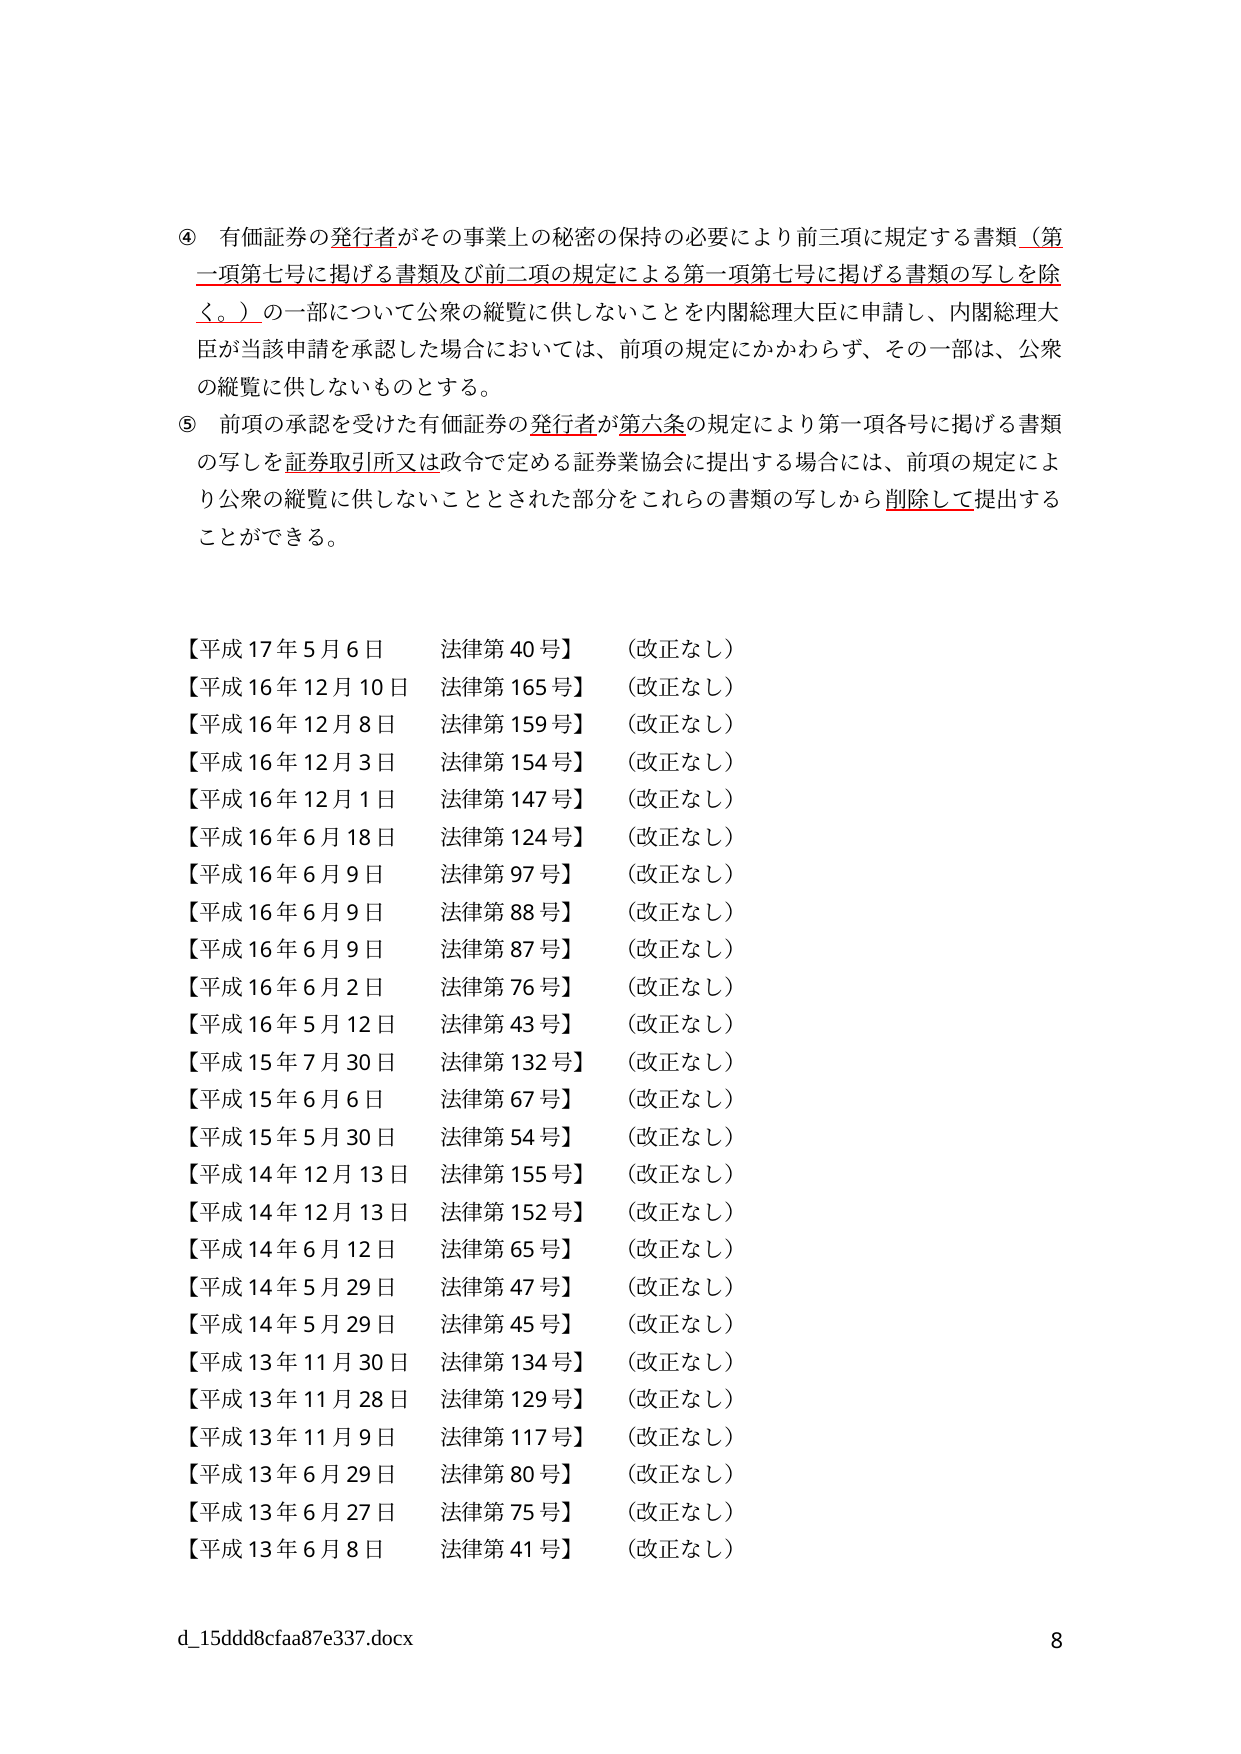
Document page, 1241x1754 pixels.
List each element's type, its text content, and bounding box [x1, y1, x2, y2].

text 【平成16年6月9日 法律第88号】 （改正なし） [177, 892, 1063, 929]
text 【平成16年12月3日 法律第154号】 （改正なし） [177, 742, 1063, 779]
text 【平成14年5月29日 法律第45号】 （改正なし） [177, 1304, 1063, 1342]
text 【平成14年12月13日 法律第152号】 （改正なし） [177, 1192, 1063, 1229]
text 【平成13年6月29日 法律第80号】 （改正なし） [177, 1454, 1063, 1492]
text ④ 有価証券の発行者がその事業上の秘密の保持の必要により前三項に規定する書類（第一項第七号に掲げる書類及び前二項の規定による第一項第七号に掲げる書類の写しを除く。）の一部について公衆の縦覧に供しないことを内閣総理大臣に申請し、内閣総理大臣が当該申請を承認した場合においては、前項の規定にかかわらず、その一部は、公衆の縦覧に供しないものとする。 [177, 217, 1063, 404]
text 【平成14年5月29日 法律第47号】 （改正なし） [177, 1267, 1063, 1304]
text 【平成16年12月10日 法律第165号】 （改正なし） [177, 667, 1063, 704]
text 【平成17年5月6日 法律第40号】 （改正なし） [177, 629, 1063, 667]
text 【平成16年5月12日 法律第43号】 （改正なし） [177, 1004, 1063, 1042]
text 【平成13年11月9日 法律第117号】 （改正なし） [177, 1417, 1063, 1454]
text 【平成13年6月8日 法律第41号】 （改正なし） [177, 1529, 1063, 1567]
text 【平成15年5月30日 法律第54号】 （改正なし） [177, 1117, 1063, 1154]
text 【平成16年12月8日 法律第159号】 （改正なし） [177, 704, 1063, 742]
text 【平成13年11月30日 法律第134号】 （改正なし） [177, 1342, 1063, 1379]
text 【平成13年11月28日 法律第129号】 （改正なし） [177, 1379, 1063, 1417]
text 【平成15年6月6日 法律第67号】 （改正なし） [177, 1079, 1063, 1117]
text 【平成14年6月12日 法律第65号】 （改正なし） [177, 1229, 1063, 1267]
text 【平成15年7月30日 法律第132号】 （改正なし） [177, 1042, 1063, 1079]
text 【平成16年6月2日 法律第76号】 （改正なし） [177, 967, 1063, 1004]
text 【平成16年12月1日 法律第147号】 （改正なし） [177, 779, 1063, 817]
text 【平成14年12月13日 法律第155号】 （改正なし） [177, 1154, 1063, 1192]
text 【平成16年6月9日 法律第87号】 （改正なし） [177, 929, 1063, 967]
text 【平成16年6月18日 法律第124号】 （改正なし） [177, 817, 1063, 854]
text 【平成16年6月9日 法律第97号】 （改正なし） [177, 854, 1063, 892]
text ⑤ 前項の承認を受けた有価証券の発行者が第六条の規定により第一項各号に掲げる書類の写しを証券取引所又は政令で定める証券業協会に提出する場合には、前項の規定により公衆の縦覧に供しないこととされた部分をこれらの書類の写しから削除して提出することができる。 [177, 404, 1063, 554]
text 【平成13年6月27日 法律第75号】 （改正なし） [177, 1492, 1063, 1529]
